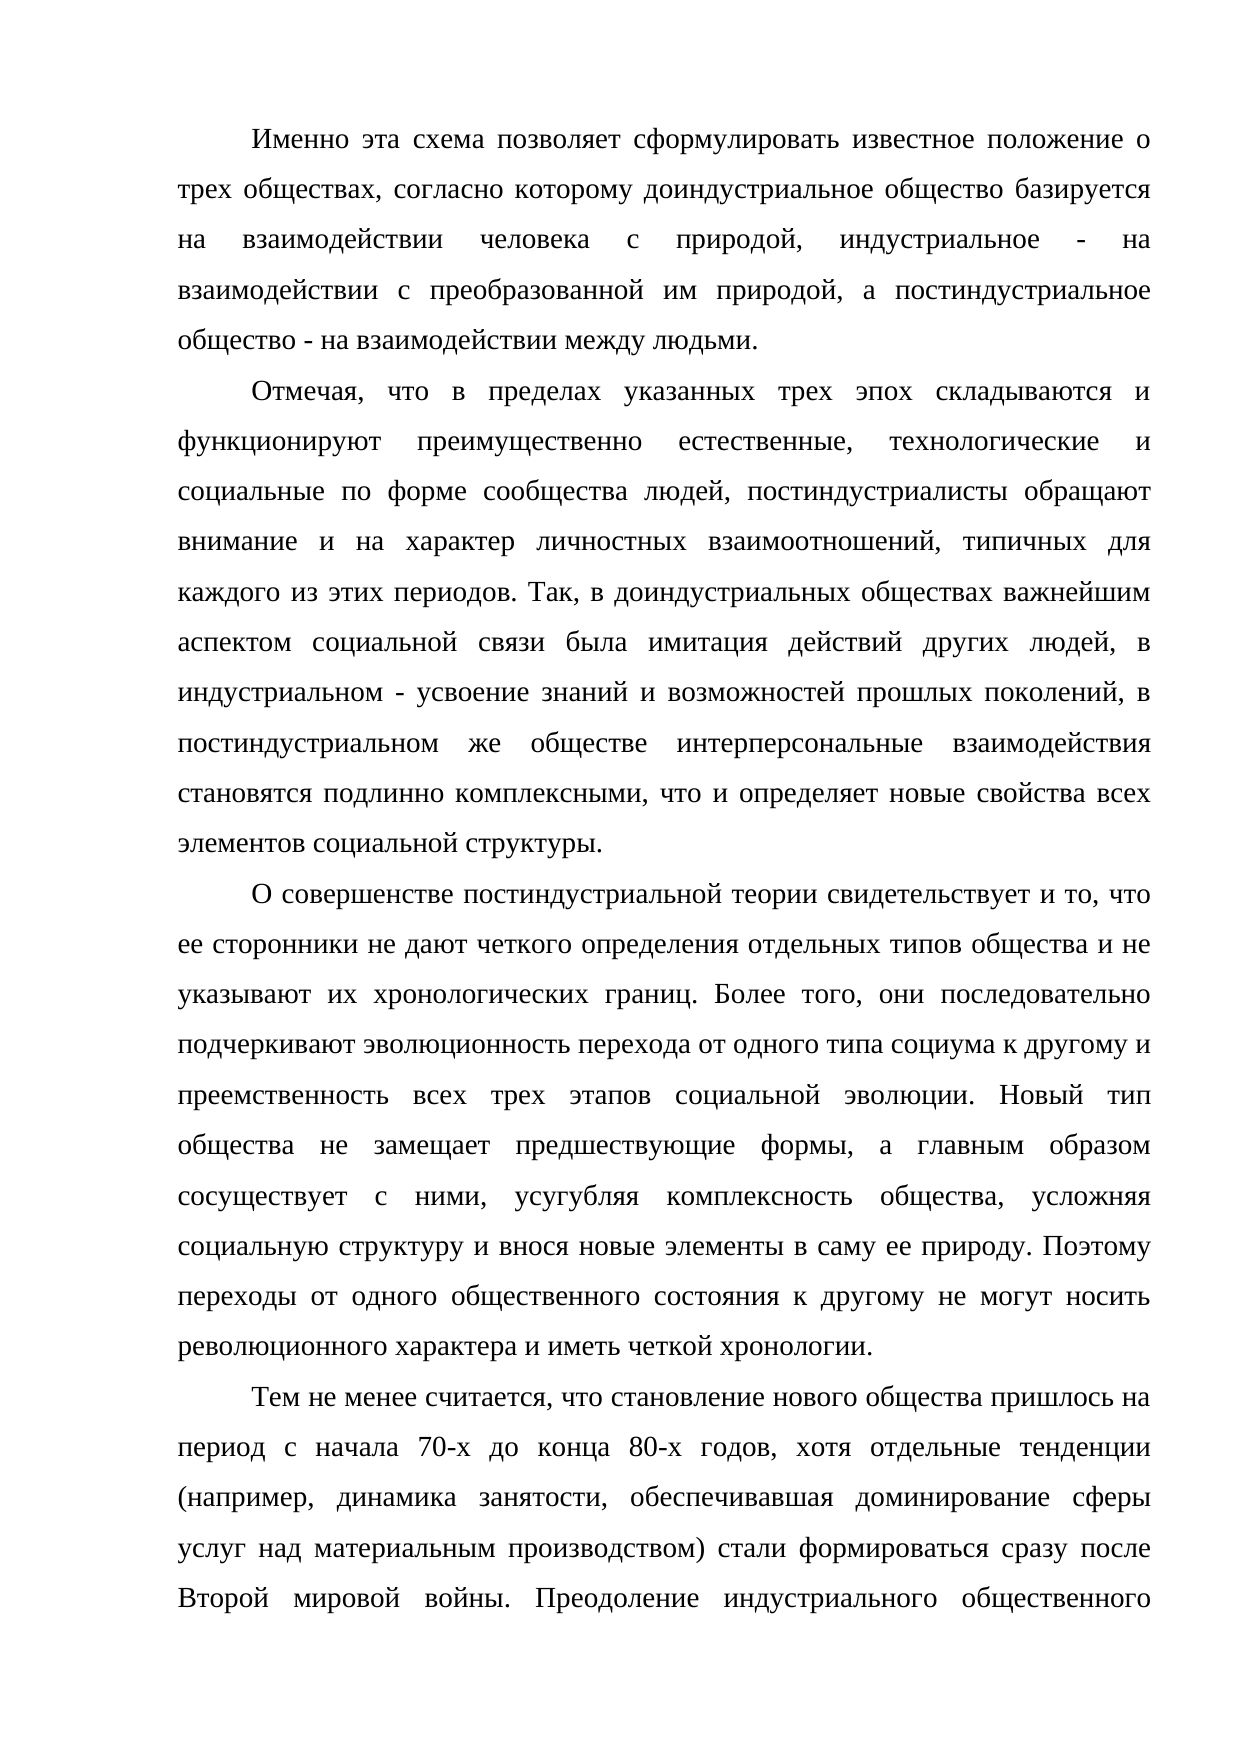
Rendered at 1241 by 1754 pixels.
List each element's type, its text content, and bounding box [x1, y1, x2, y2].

text О совершенстве постиндустриальной теории свидетельствует и то, что ее сторонники не дают четкого определения отдельных типов общества и не указывают их хронологических границ. Более того, они последовательно подчеркивают эволюционность перехода от одного типа социума к другому и преемственность всех трех этапов социальной эволюции. Новый тип общества не замещает предшествующие формы, а главным образом сосуществует с ними, усугубляя комплексность общества, усложняя социальную структуру и внося новые элементы в саму ее природу. Поэтому переходы от одного общественного состояния к другому не могут носить революционного характера и иметь четкой хронологии. [177, 876, 1152, 1362]
text Отмечая, что в пределах указанных трех эпох складываются и функционируют преимущественно естественные, технологические и социальные по форме сообщества людей, постиндустриалисты обращают внимание и на характер личностных взаимоотношений, типичных для каждого из этих периодов. Так, в доиндустриальных обществах важнейшим аспектом социальной связи была имитация действий других людей, в индустриальном - усвоение знаний и возможностей прошлых поколений, в постиндустриальном же обществе интерперсональные взаимодействия становятся подлинно комплексными, что и определяет новые свойства всех элементов социальной структуры. [177, 373, 1152, 859]
text Именно эта схема позволяет сформулировать известное положение о трех обществах, согласно которому доиндустриальное общество базируется на взаимодействии человека с природой, индустриальное - на взаимодействии с преобразованной им природой, а постиндустриальное общество - на взаимодействии между людьми. [177, 121, 1152, 356]
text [177, 1379, 1152, 1614]
